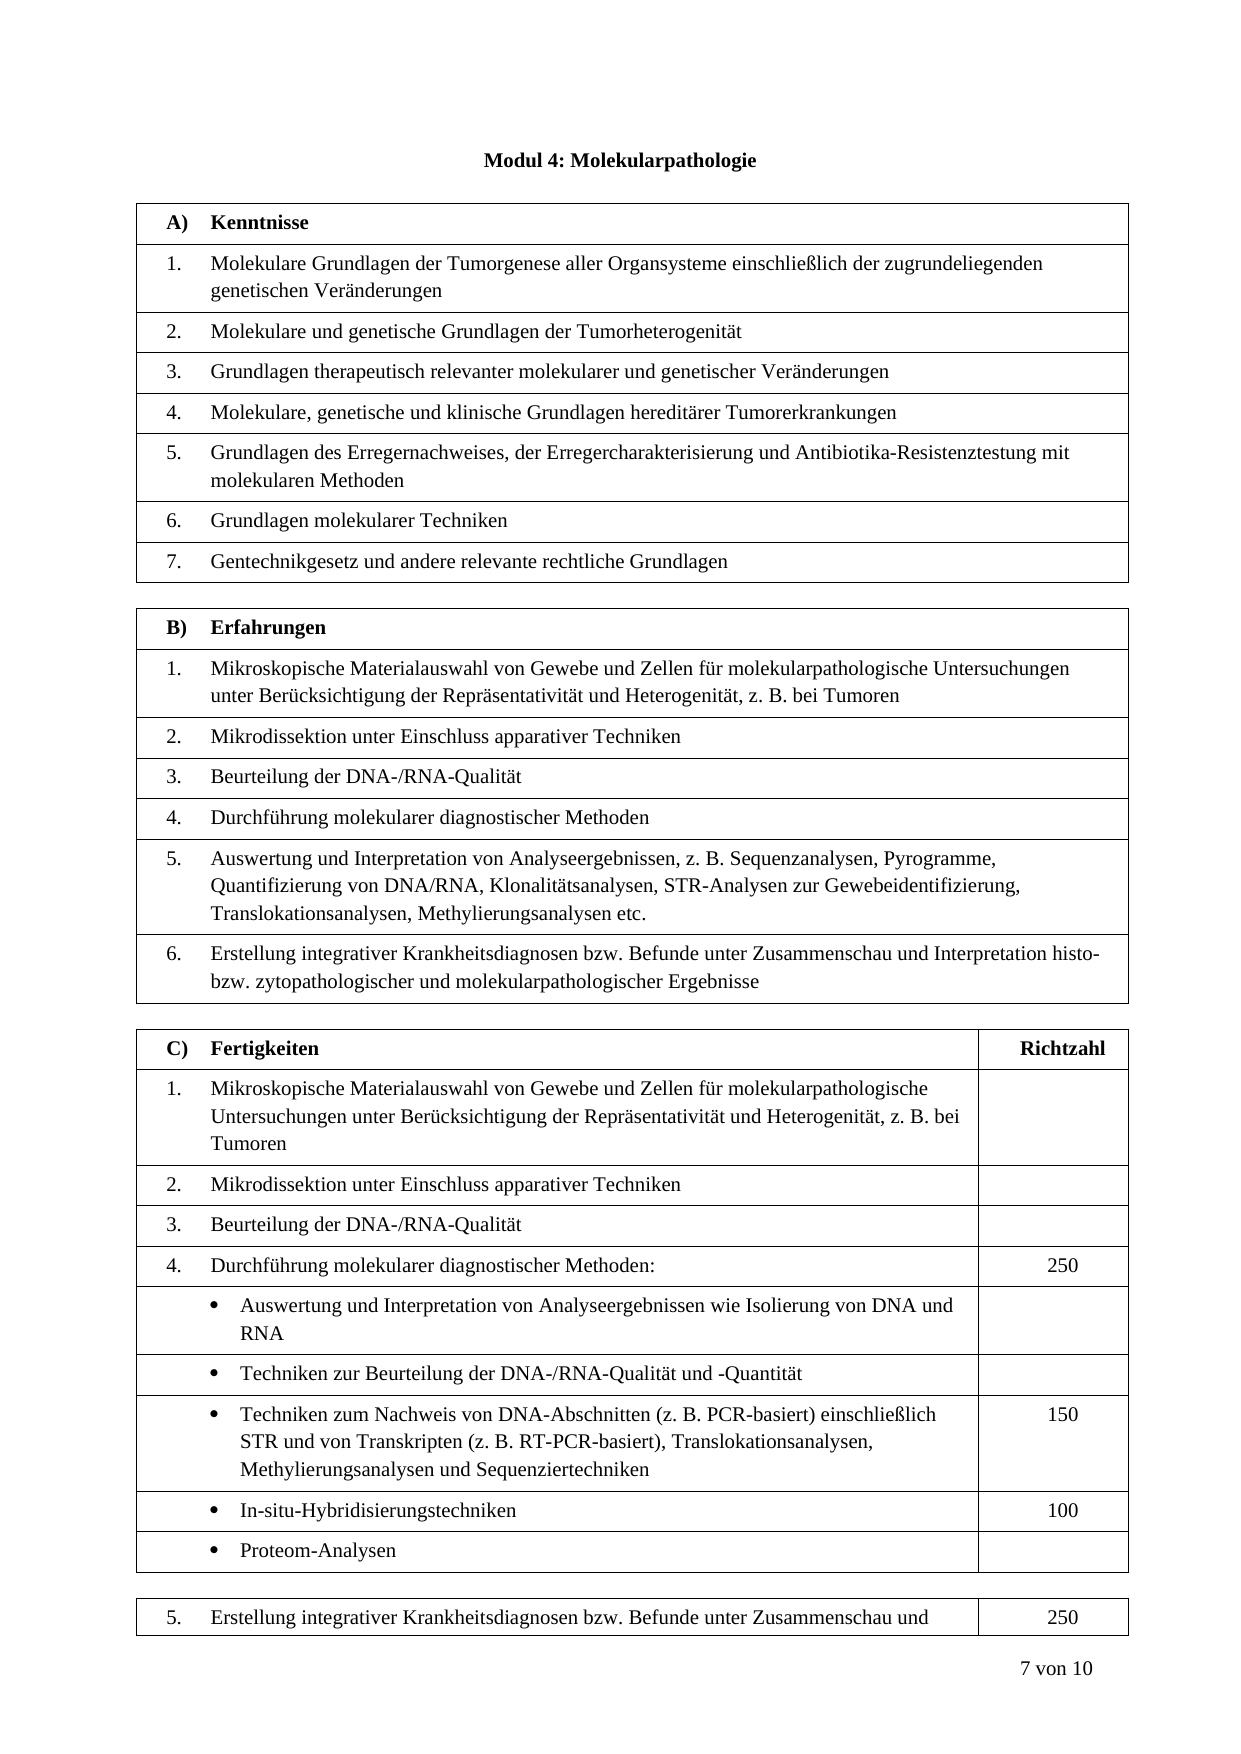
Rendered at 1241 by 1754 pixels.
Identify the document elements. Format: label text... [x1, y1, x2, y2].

table_cell Gentechnikgesetz und andere relevante rechtliche Grundlagen [137, 543, 1128, 582]
table_header C) Fertigkeiten [137, 1030, 978, 1069]
table_cell [979, 1532, 1128, 1572]
table_cell [979, 1206, 1128, 1246]
table_cell 100 [979, 1492, 1128, 1531]
table_cell Molekulare und genetische Grundlagen der Tumorheterogenität [137, 313, 1128, 352]
table_cell Techniken zur Beurteilung der DNA-/RNA-Qualität und -Quantität [137, 1355, 978, 1395]
table_cell Mikroskopische Materialauswahl von Gewebe und Zellen für molekularpathologische Untersuchungen unter Berücksichtigung der Repräsentativität und Heterogenität, z. B. bei Tumoren [137, 1070, 978, 1165]
table_cell Techniken zum Nachweis von DNA-Abschnitten (z. B. PCR-basiert) einschließlich STR und von Transkripten (z. B. RT-PCR-basiert), Translokationsanalysen, Methylierungsanalysen und Sequenziertechniken [137, 1396, 978, 1491]
table_cell [979, 1070, 1128, 1165]
table_cell Grundlagen therapeutisch relevanter molekularer und genetischer Veränderungen [137, 353, 1128, 393]
table_cell Durchführung molekularer diagnostischer Methoden [137, 799, 1128, 838]
table_cell 150 [979, 1396, 1128, 1491]
table_cell Erstellung integrativer Krankheitsdiagnosen bzw. Befunde unter Zusammenschau und Interpretation histo- bzw. zytopathologischer und molekularpathologischer Ergebnisse [137, 935, 1128, 1002]
table_cell 250 [979, 1247, 1128, 1286]
table_cell In-situ-Hybridisierungstechniken [137, 1492, 978, 1531]
table_cell Mikroskopische Materialauswahl von Gewebe und Zellen für molekularpathologische Untersuchungen unter Berücksichtigung der Repräsentativität und Heterogenität, z. B. bei Tumoren [137, 650, 1128, 717]
table_cell Grundlagen molekularer Techniken [137, 502, 1128, 542]
table_cell [979, 1355, 1128, 1395]
table_header A) Kenntnisse [137, 204, 1128, 243]
table_cell Proteom-Analysen [137, 1532, 978, 1572]
table_header B) Erfahrungen [137, 609, 1128, 649]
table_cell Molekulare Grundlagen der Tumorgenese aller Organsysteme einschließlich der zugrundeliegenden genetischen Veränderungen [137, 245, 1128, 312]
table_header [137, 1599, 978, 1635]
text Modul 4: Molekularpathologie [148, 148, 1092, 172]
table_cell Auswertung und Interpretation von Analyseergebnissen, z. B. Sequenzanalysen, Pyrogramme, Quantifizierung von DNA/RNA, Klonalitätsanalysen, STR-Analysen zur Gewebeidentifizierung, Translokationsanalysen, Methylierungsanalysen etc. [137, 840, 1128, 934]
table_cell [979, 1287, 1128, 1354]
table_cell Grundlagen des Erregernachweises, der Erregercharakterisierung und Antibiotika-Resistenztestung mit molekularen Methoden [137, 434, 1128, 501]
table_cell Beurteilung der DNA-/RNA-Qualität [137, 759, 1128, 798]
table_cell Mikrodissektion unter Einschluss apparativer Techniken [137, 1166, 978, 1205]
table_cell Molekulare, genetische und klinische Grundlagen hereditärer Tumorerkrankungen [137, 394, 1128, 433]
table_header Richtzahl [979, 1030, 1128, 1069]
table_cell Mikrodissektion unter Einschluss apparativer Techniken [137, 718, 1128, 757]
table_cell [979, 1166, 1128, 1205]
table_header 250 [979, 1599, 1128, 1635]
table_cell Durchführung molekularer diagnostischer Methoden: [137, 1247, 978, 1286]
table_cell Auswertung und Interpretation von Analyseergebnissen wie Isolierung von DNA und RNA [137, 1287, 978, 1354]
table_cell Beurteilung der DNA-/RNA-Qualität [137, 1206, 978, 1246]
